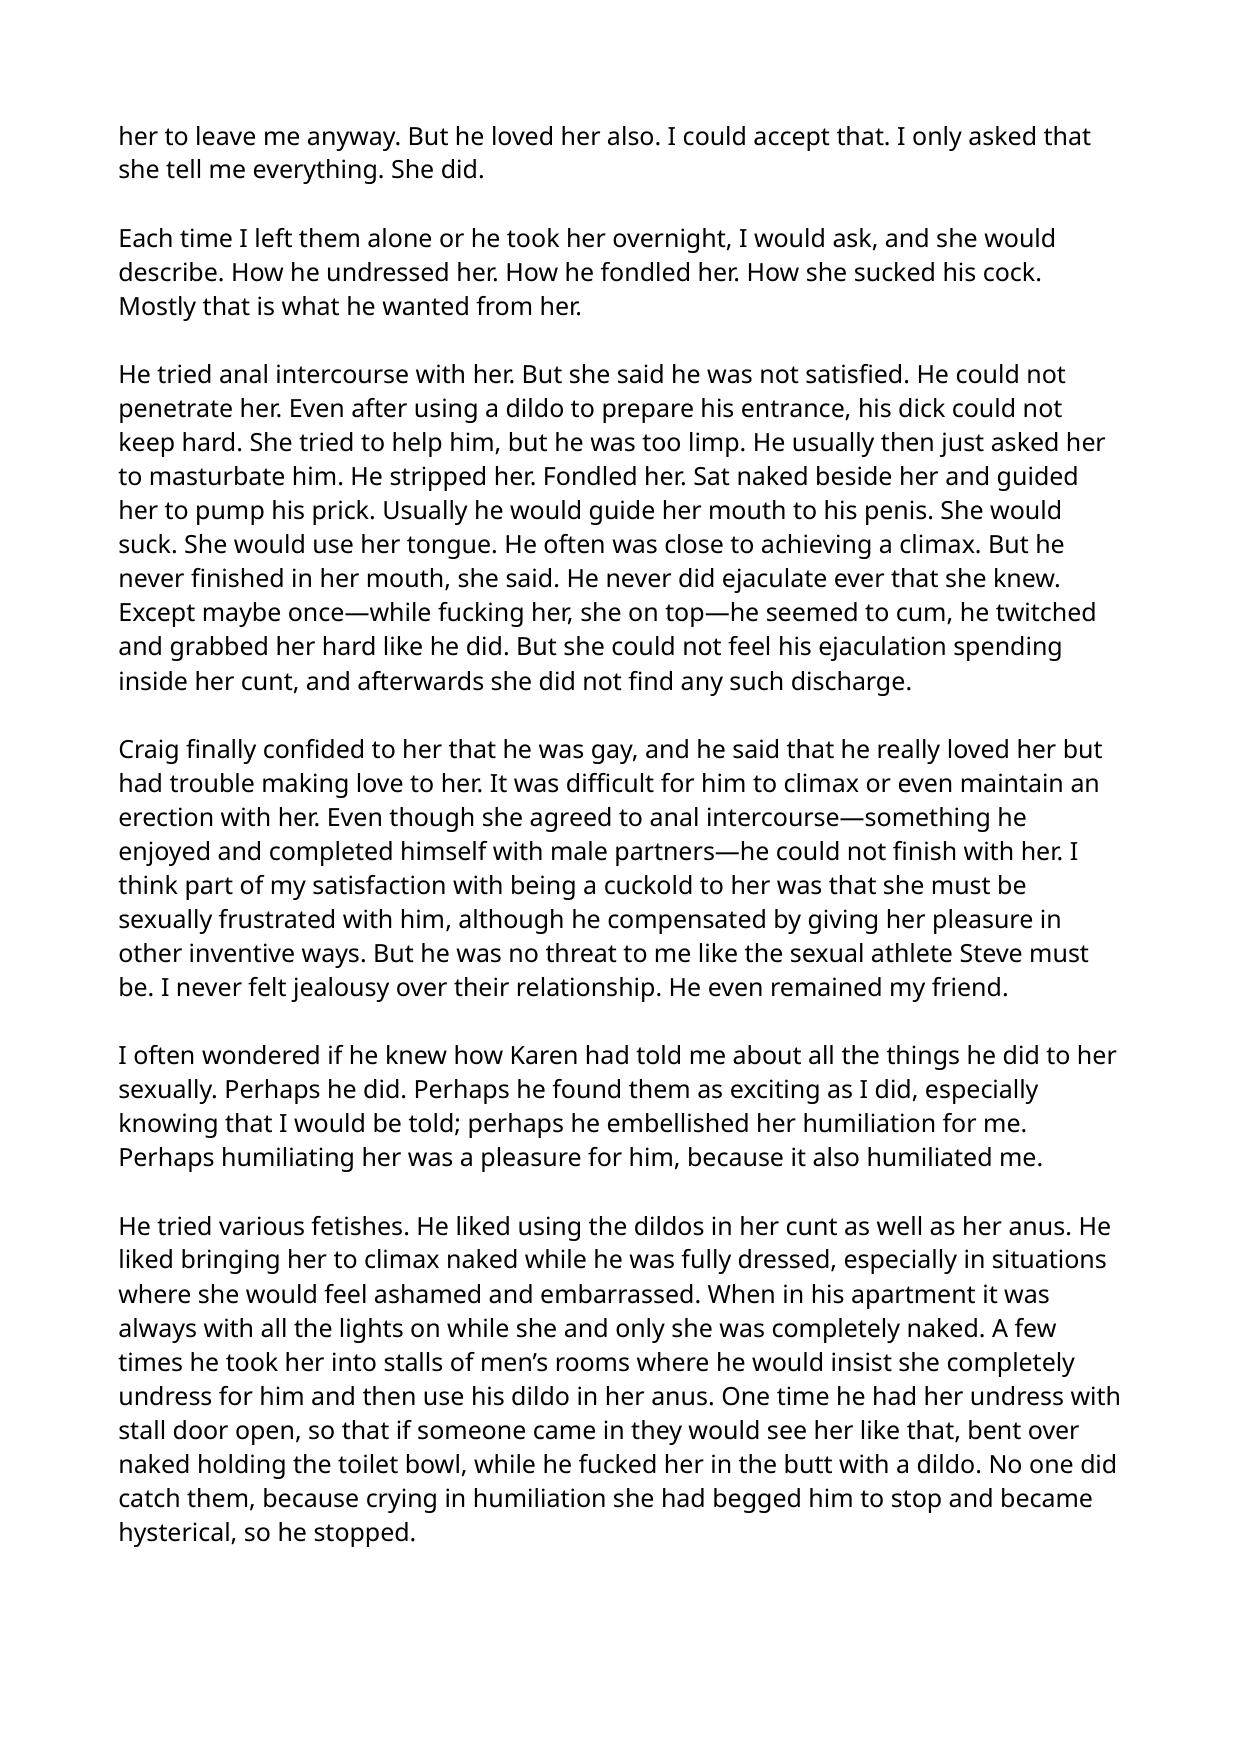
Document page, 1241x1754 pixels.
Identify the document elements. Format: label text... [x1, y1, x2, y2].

text I often wondered if he knew how Karen had told me about all the things he did to her sexually. Perhaps he did. Perhaps he found them as exciting as I did, especially knowing that I would be told; perhaps he embellished her humiliation for me. Perhaps humiliating her was a pleasure for him, because it also humiliated me. [118, 1038, 1122, 1174]
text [118, 118, 1122, 186]
text Each time I left them alone or he took her overnight, I would ask, and she would describe. How he undressed her. How he fondled her. How she sucked his cock. Mostly that is what he wanted from her. [118, 220, 1122, 322]
text He tried various fetishes. He liked using the dildos in her cunt as well as her anus. He liked bringing her to climax naked while he was fully dressed, especially in situations where she would feel ashamed and embarrassed. When in his apartment it was always with all the lights on while she and only she was completely naked. A few times he took her into stalls of men’s rooms where he would insist she completely undress for him and then use his dildo in her anus. One time he had her undress with stall door open, so that if someone came in they would see her like that, bent over naked holding the toilet bowl, while he fucked her in the butt with a dildo. No one did catch them, because crying in humiliation she had begged him to stop and became hysterical, so he stopped. [118, 1208, 1122, 1549]
text He tried anal intercourse with her. But she said he was not satisfied. He could not penetrate her. Even after using a dildo to prepare his entrance, his dick could not keep hard. She tried to help him, but he was too limp. He usually then just asked her to masturbate him. He stripped her. Fondled her. Sat naked beside her and guided her to pump his prick. Usually he would guide her mouth to his penis. She would suck. She would use her tongue. He often was close to achieving a climax. But he never finished in her mouth, she said. He never did ejaculate ever that she knew. Except maybe once—while fucking her, she on top—he seemed to cum, he twitched and grabbed her hard like he did. But she could not feel his ejaculation spending inside her cunt, and afterwards she did not find any such discharge. [118, 357, 1122, 697]
text Craig finally confided to her that he was gay, and he said that he really loved her but had trouble making love to her. It was difficult for him to climax or even maintain an erection with her. Even though she agreed to anal intercourse—something he enjoyed and completed himself with male partners—he could not finish with her. I think part of my satisfaction with being a cuckold to her was that she must be sexually frustrated with him, although he compensated by giving her pleasure in other inventive ways. But he was no threat to me like the sexual athlete Steve must be. I never felt jealousy over their relationship. He even remained my friend. [118, 731, 1122, 1004]
